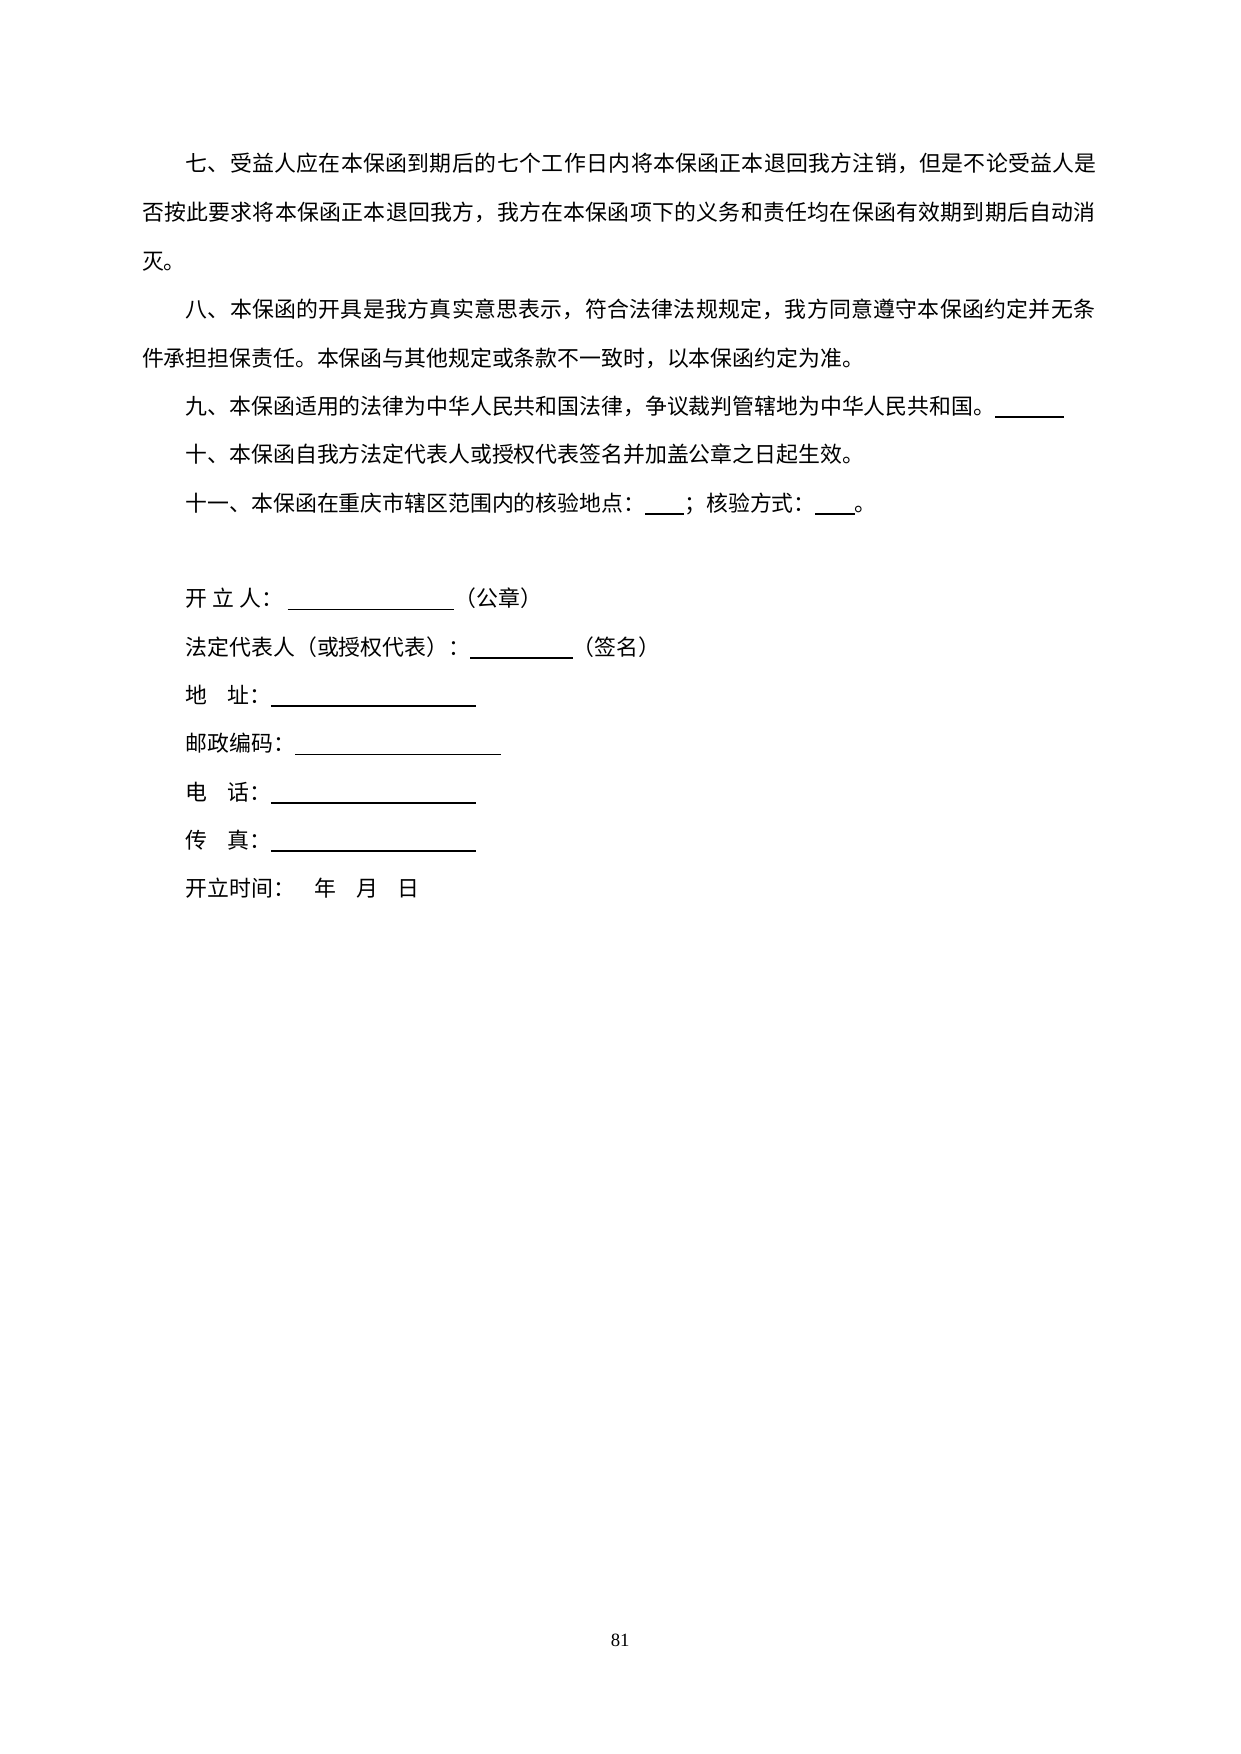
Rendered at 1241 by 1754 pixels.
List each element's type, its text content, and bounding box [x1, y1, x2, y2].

text 地 址： [142, 678, 1098, 710]
text 七、受益人应在本保函到期后的七个工作日内将本保函正本退回我方注销，但是不论受益人是否按此要求将本保函正本退回我方，我方在本保函项下的义务和责任均在保函有效期到期后自动消灭。 [142, 146, 1098, 276]
text 十、本保函自我方法定代表人或授权代表签名并加盖公章之日起生效。 [142, 437, 1098, 469]
text 八、本保函的开具是我方真实意思表示，符合法律法规规定，我方同意遵守本保函约定并无条件承担担保责任。本保函与其他规定或条款不一致时，以本保函约定为准。 [142, 292, 1098, 373]
text 九、本保函适用的法律为中华人民共和国法律，争议裁判管辖地为中华人民共和国。 [142, 389, 1098, 421]
text 开立时间： 年 月 日 [142, 871, 1098, 903]
text 开 立 人： （公章） [142, 581, 1098, 613]
text 邮政编码： [142, 726, 1098, 758]
text 电 话： [142, 774, 1098, 807]
text 传 真： [142, 823, 1098, 855]
text 法定代表人（或授权代表）： （签名） [142, 629, 1098, 662]
text 十一、本保函在重庆市辖区范围内的核验地点： ；核验方式： 。 [142, 485, 1098, 518]
